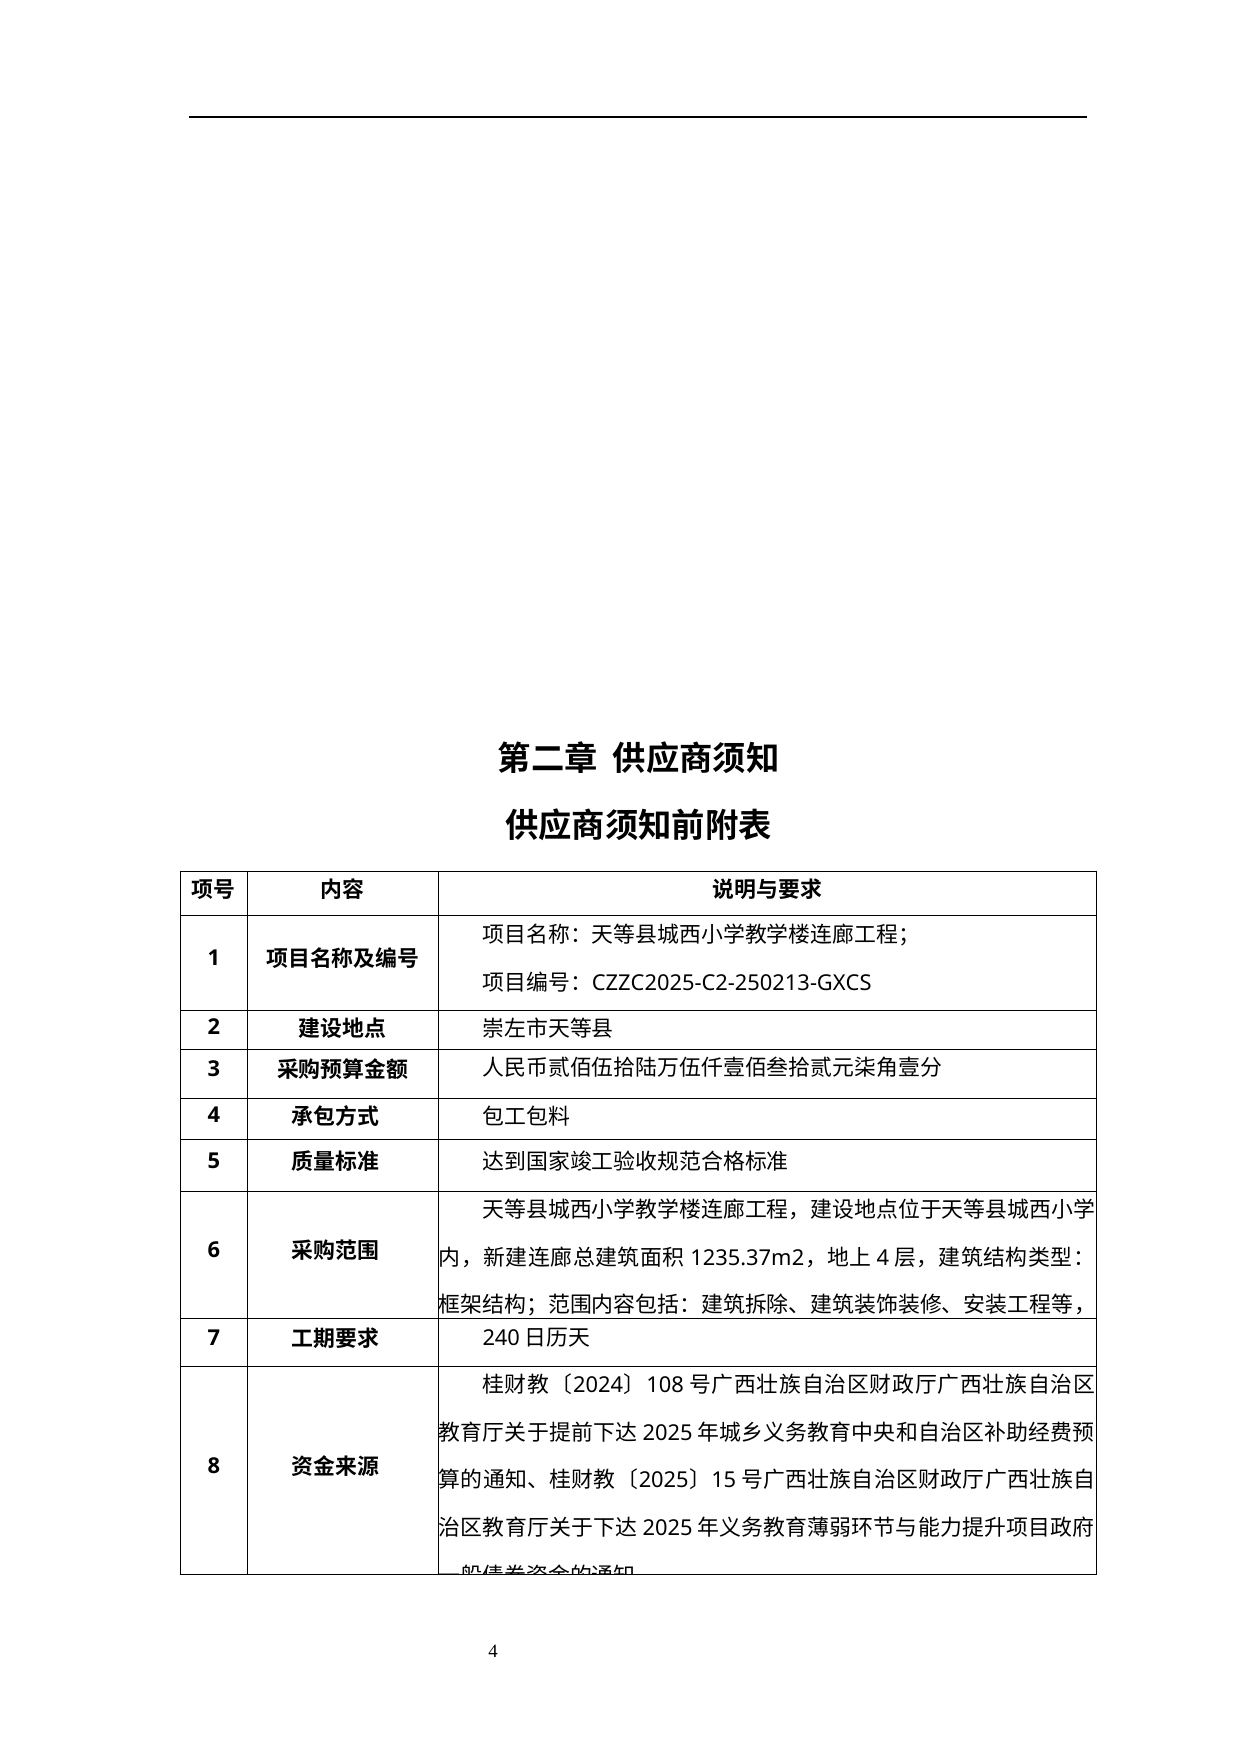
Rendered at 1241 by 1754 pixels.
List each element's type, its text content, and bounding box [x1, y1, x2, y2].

text 第二章 供应商须知 [189, 731, 1087, 779]
table_cell 承包方式 [248, 1099, 438, 1139]
table_cell 240日历天 [439, 1319, 1096, 1366]
table_cell 6 [181, 1192, 247, 1317]
table_cell 5 [181, 1140, 247, 1191]
table_cell 天等县城西小学教学楼连廊工程，建设地点位于天等县城西小学内，新建连廊总建筑面积1235.37m2，地上4层，建筑结构类型：框架结构；范围内容包括：建筑拆除、建筑装饰装修、安装工程等，以工程量清单和图纸包含的内容为准。 [439, 1192, 1096, 1317]
table_cell 采购预算金额 [248, 1050, 438, 1098]
table_header 说明与要求 [439, 872, 1096, 915]
table_cell 桂财教〔2024〕108号广西壮族自治区财政厅广西壮族自治区教育厅关于提前下达2025年城乡义务教育中央和自治区补助经费预算的通知、桂财教〔2025〕15号广西壮族自治区财政厅广西壮族自治区教育厅关于下达2025年义务教育薄弱环节与能力提升项目政府一般债券资金的通知 [439, 1367, 1096, 1574]
table_cell 建设地点 [248, 1011, 438, 1049]
table_cell 资金来源 [248, 1367, 438, 1574]
table_cell 7 [181, 1319, 247, 1366]
table_cell 包工包料 [439, 1099, 1096, 1139]
table_cell 8 [181, 1367, 247, 1574]
table_cell 3 [181, 1050, 247, 1098]
table_cell 2 [181, 1011, 247, 1049]
table_header 项号 [181, 872, 247, 915]
table_cell 崇左市天等县 [439, 1011, 1096, 1049]
table_cell 质量标准 [248, 1140, 438, 1191]
table_cell 1 [181, 916, 247, 1010]
text 供应商须知前附表 [189, 804, 1087, 845]
table_cell 工期要求 [248, 1319, 438, 1366]
table_cell 项目名称：天等县城西小学教学楼连廊工程； 项目编号：CZZC2025-C2-250213-GXCS [439, 916, 1096, 1010]
table_cell 4 [181, 1099, 247, 1139]
table_cell 达到国家竣工验收规范合格标准 [439, 1140, 1096, 1191]
table_cell 项目名称及编号 [248, 916, 438, 1010]
table_cell 采购范围 [248, 1192, 438, 1317]
table_header 内容 [248, 872, 438, 915]
table_cell 人民币贰佰伍拾陆万伍仟壹佰叁拾贰元柒角壹分（¥2565132.71） [439, 1050, 1096, 1098]
